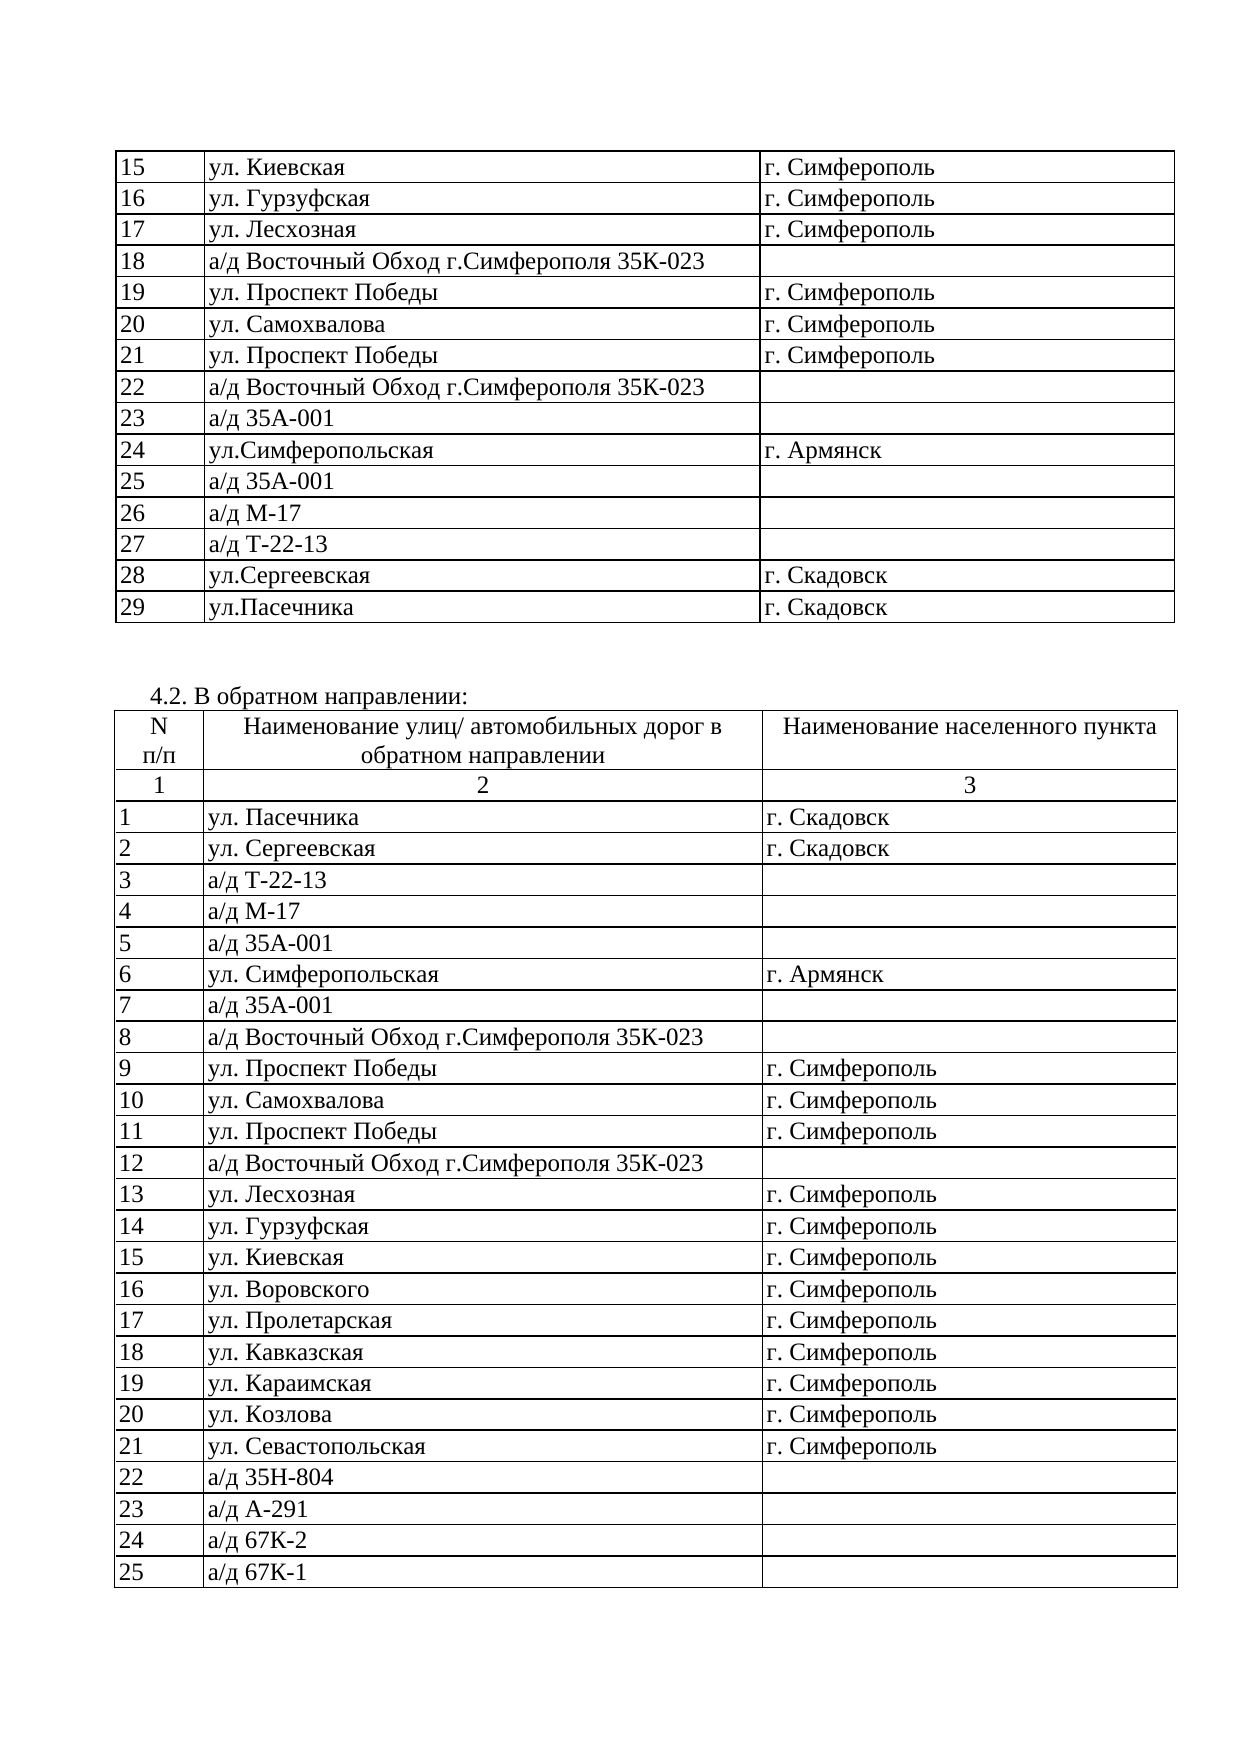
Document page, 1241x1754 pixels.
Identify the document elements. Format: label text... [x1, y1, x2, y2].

table_cell 16 [117, 183, 204, 213]
table_cell ул. Киевская [204, 1242, 762, 1272]
table_cell ул. Самохвалова [204, 1085, 762, 1115]
table_header Наименование улиц/ автомобильных дорог в обратном направлении [204, 711, 762, 769]
table_cell 10 [115, 1084, 203, 1115]
table_cell ул. Гурзуфская [204, 1211, 762, 1241]
table_cell а/д Восточный Обход г.Симферополя 35К-023 [205, 246, 759, 276]
table_cell 18 [117, 246, 204, 276]
table_cell ул. Проспект Победы [205, 340, 759, 370]
table_cell г. Симферополь [761, 277, 1174, 307]
table_cell [761, 498, 1174, 527]
table_cell г. Симферополь [763, 1209, 1177, 1241]
table_cell 25 [117, 466, 204, 496]
table_cell [763, 1020, 1177, 1052]
table_cell 15 [115, 1242, 203, 1272]
table_cell а/д 35Н-804 [204, 1462, 762, 1492]
table_cell [761, 529, 1174, 559]
table_cell г. Симферополь [761, 215, 1174, 244]
table_cell а/д М-17 [204, 896, 762, 926]
table_cell [761, 246, 1174, 276]
table_cell [763, 1492, 1177, 1524]
table_cell 12 [115, 1147, 203, 1178]
text 4.2. В обратном направлении: [150, 681, 1090, 710]
table_cell 25 [115, 1556, 203, 1587]
table_cell 1 [115, 770, 203, 800]
table_cell г. Симферополь [763, 1178, 1177, 1209]
table_cell г. Симферополь [763, 1052, 1177, 1083]
table_cell 3 [115, 864, 203, 894]
table_cell 23 [115, 1493, 203, 1524]
table_cell 15 [117, 152, 204, 181]
table_cell 26 [117, 498, 204, 527]
table_cell 7 [115, 990, 203, 1020]
table_cell ул. Караимская [204, 1368, 762, 1398]
table_cell а/д А-291 [204, 1494, 762, 1524]
table_cell [763, 1524, 1177, 1555]
table_cell 2 [204, 770, 762, 800]
table_cell 20 [115, 1399, 203, 1429]
table_cell 11 [115, 1116, 203, 1146]
table_cell а/д 35А-001 [205, 466, 759, 496]
table_cell ул. Кавказская [204, 1337, 762, 1366]
table_cell 22 [117, 372, 204, 402]
table_cell 21 [117, 340, 204, 370]
table_cell ул. Пасечника [204, 802, 762, 832]
table_cell ул. Симферопольская [204, 959, 762, 989]
table_cell г. Скадовск [763, 832, 1177, 863]
table_cell а/д М-17 [205, 498, 759, 527]
table_cell 23 [117, 403, 204, 433]
table_cell а/д 67К-1 [204, 1557, 762, 1587]
table_cell 24 [115, 1525, 203, 1555]
table_cell г. Симферополь [761, 183, 1174, 213]
table_cell г. Скадовск [761, 592, 1174, 622]
table_cell г. Симферополь [761, 152, 1174, 181]
table_cell 22 [115, 1462, 203, 1492]
table_cell 8 [115, 1021, 203, 1052]
table_cell ул.Сергеевская [205, 561, 759, 590]
table_cell г. Симферополь [763, 1335, 1177, 1366]
table_cell 28 [117, 561, 204, 590]
table_cell 27 [117, 529, 204, 559]
table_cell 14 [115, 1210, 203, 1241]
table_cell 6 [115, 959, 203, 989]
table_cell ул. Пролетарская [204, 1305, 762, 1335]
table_cell г. Симферополь [763, 1241, 1177, 1272]
table_cell 21 [115, 1430, 203, 1461]
table_cell а/д Восточный Обход г.Симферополя 35К-023 [205, 372, 759, 402]
table_cell а/д Восточный Обход г.Симферополя 35К-023 [204, 1148, 762, 1178]
table_cell г. Симферополь [763, 1398, 1177, 1429]
table_cell 17 [117, 215, 204, 244]
table_cell ул. Воровского [204, 1274, 762, 1303]
table_cell ул. Лесхозная [205, 215, 759, 244]
table_cell [761, 466, 1174, 496]
table_cell ул. Самохвалова [205, 309, 759, 339]
table_cell 4 [115, 896, 203, 926]
table_cell 19 [117, 277, 204, 307]
table_cell 17 [115, 1305, 203, 1335]
table_cell ул.Симферопольская [205, 435, 759, 464]
table_cell 9 [115, 1053, 203, 1083]
table_cell г. Симферополь [763, 1304, 1177, 1335]
table_cell а/д Т-22-13 [204, 865, 762, 894]
table_cell а/д 35А-001 [204, 991, 762, 1020]
table_cell ул. Козлова [204, 1400, 762, 1429]
table_cell г. Симферополь [763, 1083, 1177, 1115]
table_cell [763, 1146, 1177, 1178]
table_cell а/д Восточный Обход г.Симферополя 35К-023 [204, 1022, 762, 1052]
table_cell а/д 35А-001 [205, 403, 759, 433]
table_cell а/д 67К-2 [204, 1525, 762, 1555]
table_cell 13 [115, 1179, 203, 1209]
table_cell г. Симферополь [763, 1429, 1177, 1461]
table_cell 24 [117, 435, 204, 464]
table_cell 20 [117, 309, 204, 339]
table_cell 19 [115, 1368, 203, 1398]
table_cell 5 [115, 927, 203, 957]
table_header Наименование населенного пункта [763, 711, 1177, 769]
table_cell г. Симферополь [761, 309, 1174, 339]
table_cell ул. Проспект Победы [204, 1053, 762, 1083]
table_cell [763, 926, 1177, 957]
table_cell 16 [115, 1273, 203, 1303]
table_cell [763, 863, 1177, 894]
table_cell 18 [115, 1336, 203, 1366]
table_cell г. Армянск [763, 958, 1177, 989]
table_cell а/д Т-22-13 [205, 529, 759, 559]
table_header N п/п [115, 711, 203, 769]
table_cell г. Армянск [761, 435, 1174, 464]
table_cell [761, 403, 1174, 433]
table_cell г. Симферополь [763, 1115, 1177, 1146]
table_cell 3 [763, 769, 1177, 800]
table_cell [763, 1555, 1177, 1587]
table_cell г. Скадовск [761, 561, 1174, 590]
table_cell а/д 35А-001 [204, 928, 762, 957]
table_cell ул. Проспект Победы [204, 1116, 762, 1146]
table_cell ул. Лесхозная [204, 1179, 762, 1209]
table_cell ул. Сергеевская [204, 833, 762, 863]
table_cell г. Симферополь [763, 1366, 1177, 1398]
table_cell [761, 372, 1174, 402]
table_cell ул. Проспект Победы [205, 277, 759, 307]
table_cell ул. Севастопольская [204, 1431, 762, 1461]
table_cell ул. Гурзуфская [205, 183, 759, 213]
table_cell г. Симферополь [761, 340, 1174, 370]
table_cell г. Симферополь [763, 1272, 1177, 1303]
table_cell ул. Киевская [205, 152, 759, 181]
table_cell [763, 1461, 1177, 1492]
table_cell 1 [115, 801, 203, 832]
table_cell ул.Пасечника [205, 592, 759, 622]
table_cell 2 [115, 833, 203, 863]
table_cell 29 [117, 592, 204, 622]
table_cell [763, 895, 1177, 926]
table_cell г. Скадовск [763, 800, 1177, 832]
table_cell [763, 989, 1177, 1020]
